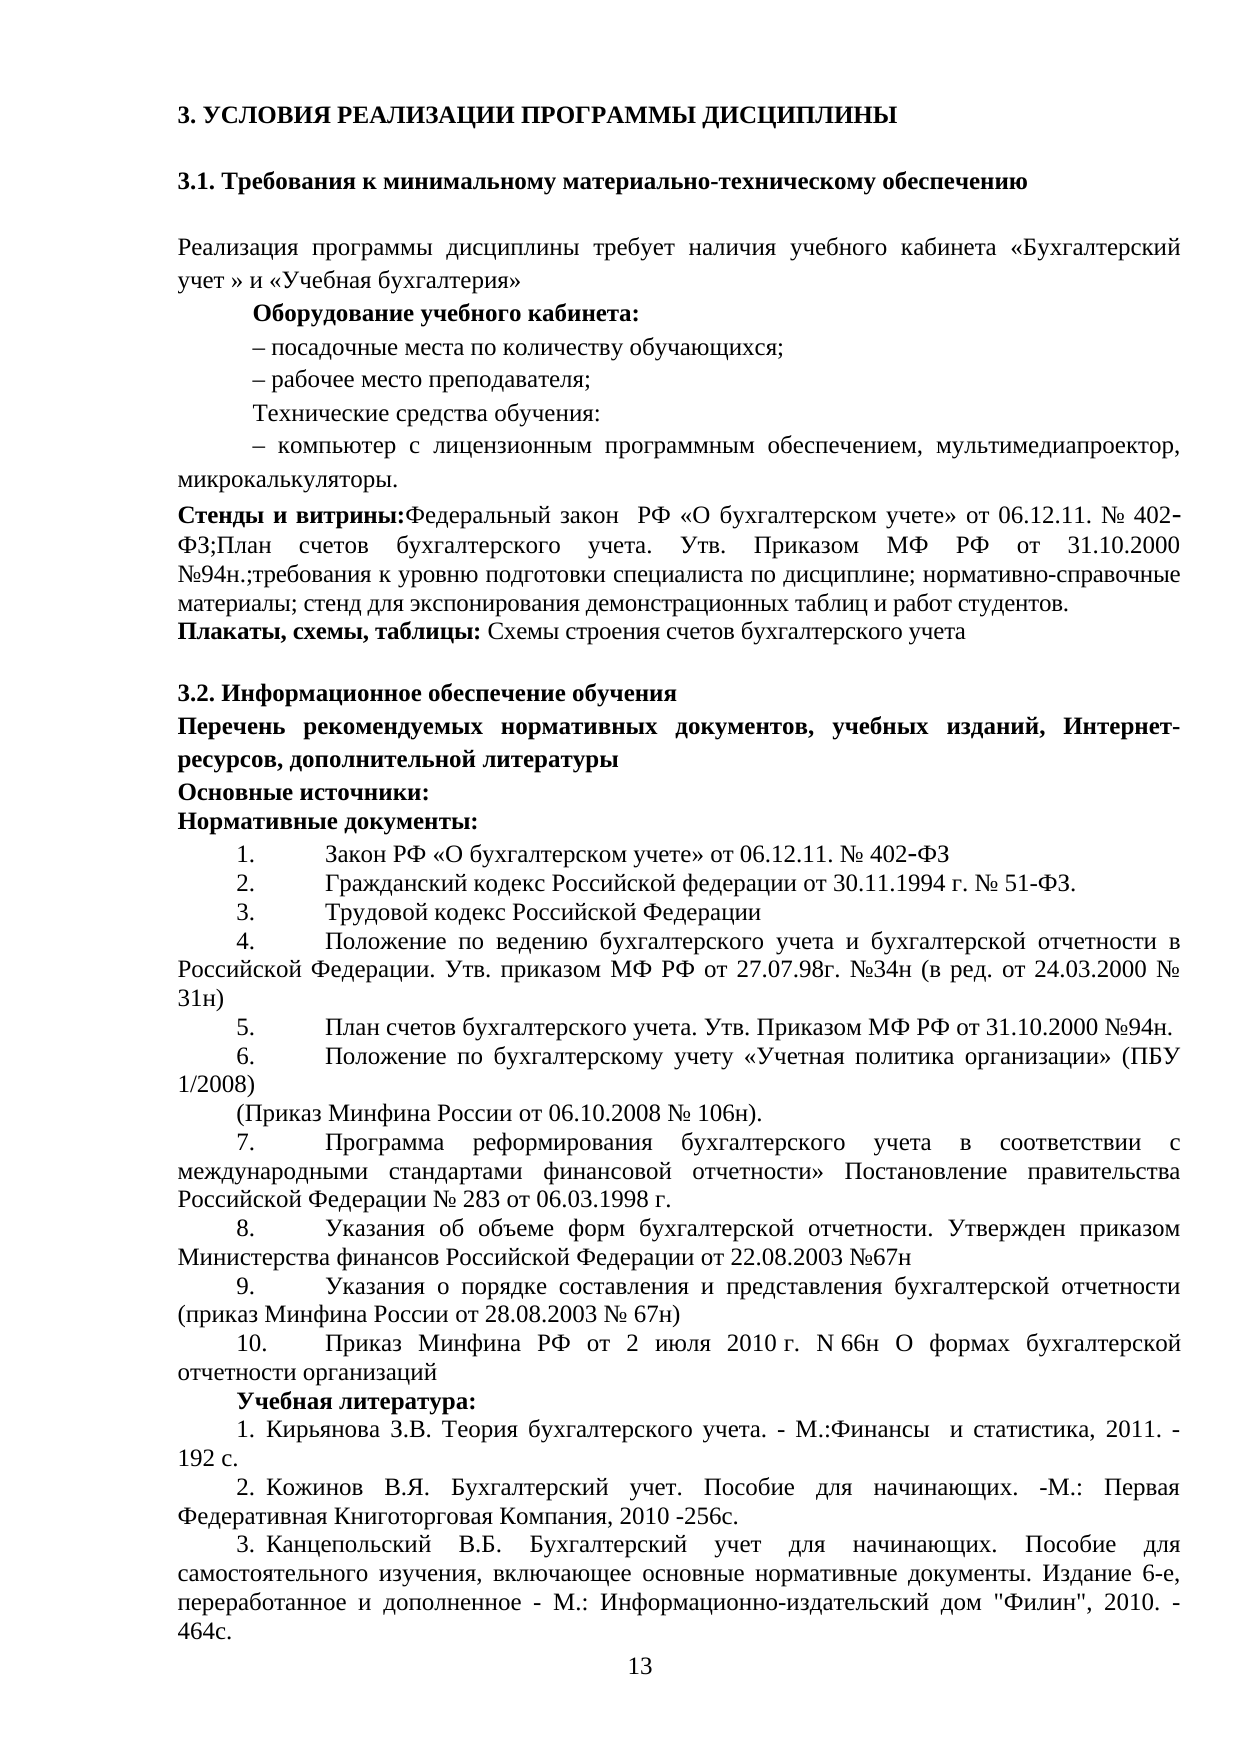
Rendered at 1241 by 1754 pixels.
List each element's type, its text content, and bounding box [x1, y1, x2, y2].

text Технические средства обучения: [177, 398, 1181, 426]
list Кирьянова З.В. Теория бухгалтерского учета. - М.:Финансы и статистика, 2011. - 192 с. [177, 1414, 1181, 1472]
list Гражданский кодекс Российской федерации от 30.11.1994 г. № 51-ФЗ. [177, 868, 1181, 897]
list Трудовой кодекс Российской Федерации [177, 897, 1181, 926]
text 3.1. Требования к минимальному материально-техническому обеспечению [177, 166, 1181, 195]
text – посадочные места по количеству обучающихся; [177, 332, 1181, 360]
text Оборудование учебного кабинета: [177, 298, 1181, 327]
text – компьютер с лицензионным программным обеспечением, мультимедиапроектор, микрокалькуляторы. [177, 431, 1181, 492]
text Реализация программы дисциплины требует наличия учебного кабинета «Бухгалтерский учет » и «Учебная бухгалтерия» [177, 232, 1181, 294]
list Указания о порядке составления и представления бухгалтерской отчетности (приказ Минфина России от 28.08.2003 № 67н) [177, 1271, 1181, 1328]
list Программа реформирования бухгалтерского учета в соответствии с международными стандартами финансовой отчетности» Постановление правительства Российской Федерации № 283 от 06.03.1998 г. [177, 1127, 1181, 1213]
text Основные источники: [177, 777, 1181, 806]
list Приказ Минфина РФ от 2 июля 2010 г. N 66н О формах бухгалтерской отчетности организаций [177, 1328, 1181, 1386]
list Положение по ведению бухгалтерского учета и бухгалтерской отчетности в Российской Федерации. Утв. приказом МФ РФ от 27.07.98г. №34н (в ред. от 24.03.2000 № 31н) [177, 926, 1181, 1012]
list План счетов бухгалтерского учета. Утв. Приказом МФ РФ от 31.10.2000 №94н. [177, 1012, 1181, 1041]
text – рабочее место преподавателя; [177, 364, 1181, 393]
text Перечень рекомендуемых нормативных документов, учебных изданий, Интернет-ресурсов, дополнительной литературы [177, 711, 1181, 773]
list Закон РФ «О бухгалтерском учете» от 06.12.11. № 402-ФЗ [177, 835, 1181, 868]
list Положение по бухгалтерскому учету «Учетная политика организации» (ПБУ 1/2008) [177, 1041, 1181, 1098]
text Нормативные документы: [177, 806, 1181, 835]
list Канцепольский В.Б. Бухгалтерский учет для начинающих. Пособие для самостоятельного изучения, включающее основные нормативные документы. Издание 6-е, переработанное и дополненное - М.: Информационно-издательский дом "Филин", 2010. - 464с. [177, 1529, 1181, 1644]
text Плакаты, схемы, таблицы: Схемы строения счетов бухгалтерского учета [177, 616, 1181, 645]
text (Приказ Минфина России от 06.10.2008 № 106н). [177, 1098, 1181, 1127]
text Учебная литература: [236, 1386, 1181, 1414]
text 3. Условия реализации программы дисциплины [177, 100, 1181, 129]
text Стенды и витрины:Федеральный закон РФ «О бухгалтерском учете» от 06.12.11. № 402-ФЗ;План счетов бухгалтерского учета. Утв. Приказом МФ РФ от 31.10.2000 №94н.;требования к уровню подготовки специалиста по дисциплине; нормативно-справочные материалы; стенд для экспонирования демонстрационных таблиц и работ студентов. [177, 497, 1181, 616]
list Кожинов В.Я. Бухгалтерский учет. Пособие для начинающих. -М.: Первая Федеративная Книготорговая Компания, 2010 -256с. [177, 1472, 1181, 1529]
list Указания об объеме форм бухгалтерской отчетности. Утвержден приказом Министерства финансов Российской Федерации от 22.08.2003 №67н [177, 1213, 1181, 1271]
text 3.2. Информационное обеспечение обучения [177, 678, 1181, 707]
